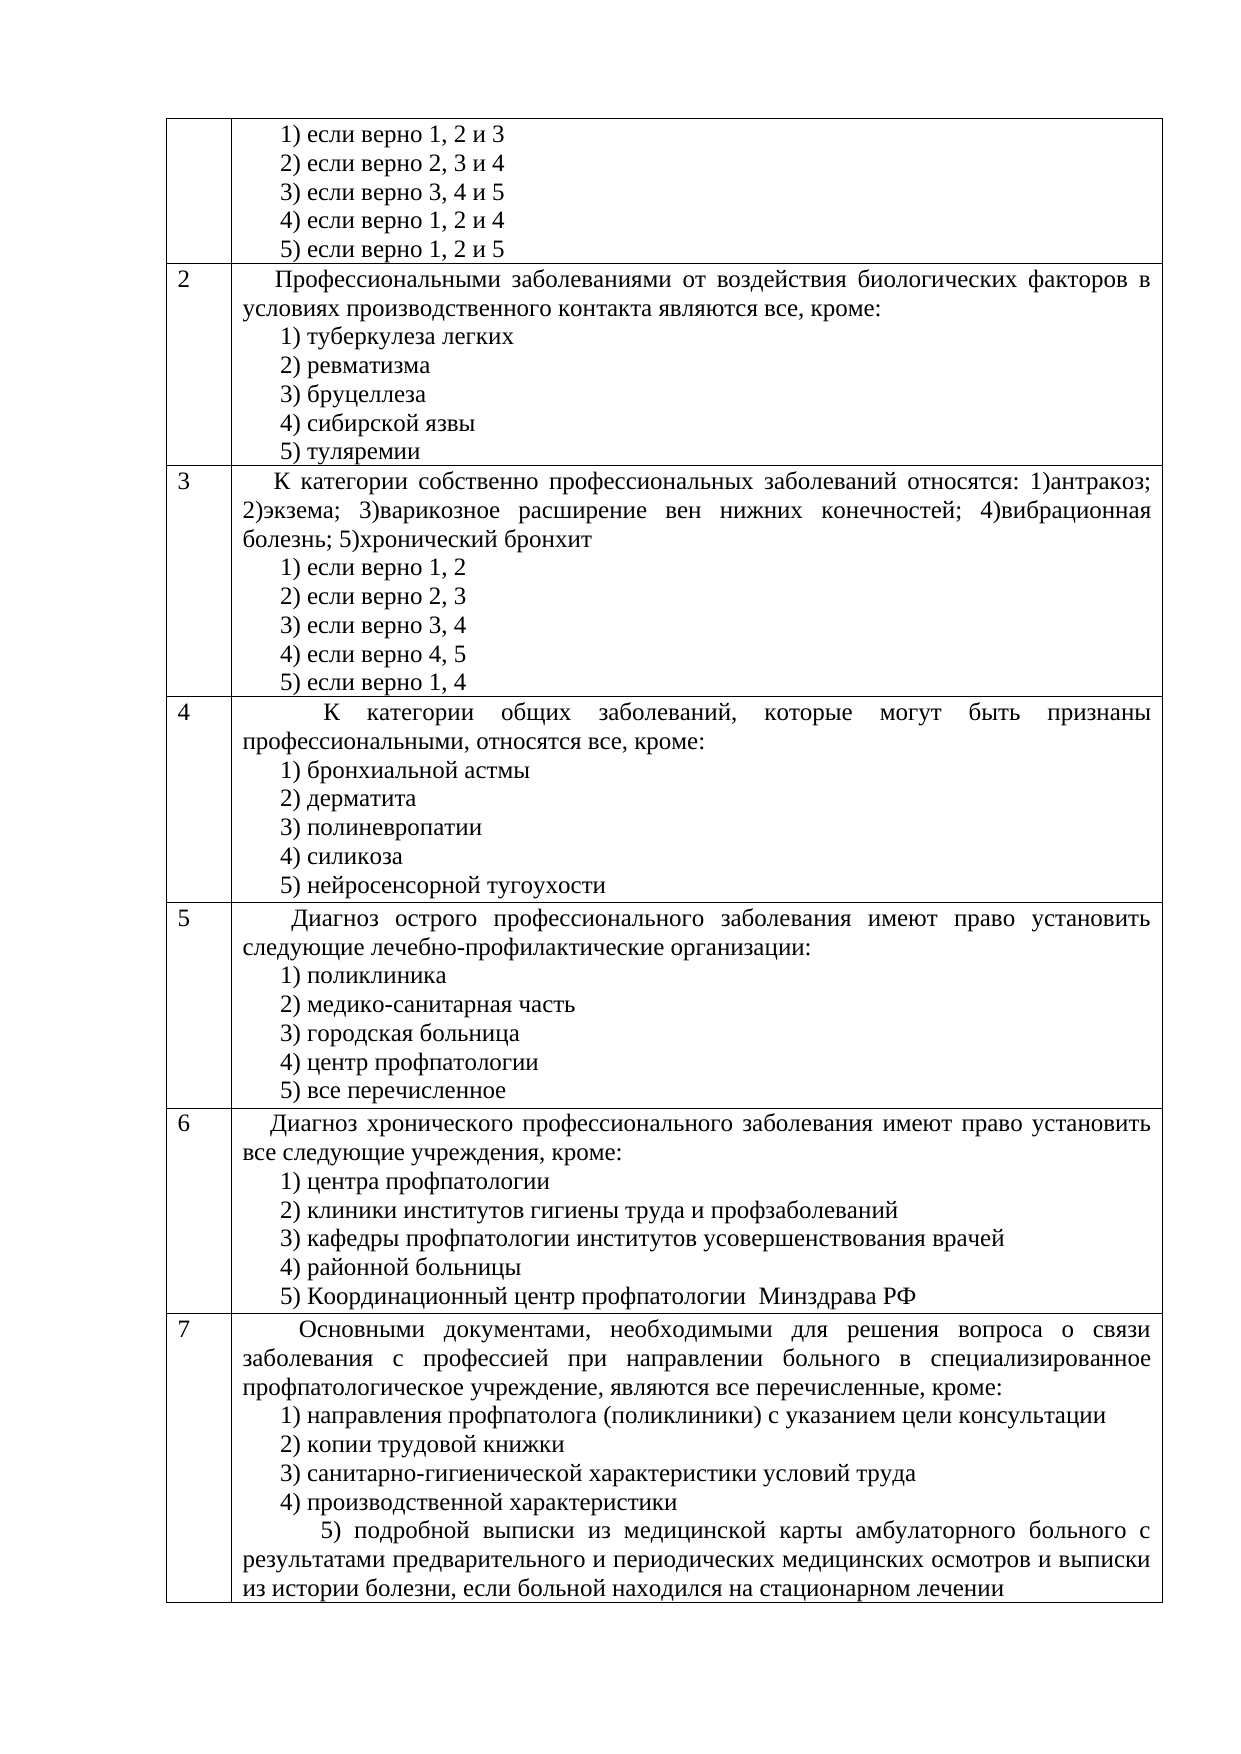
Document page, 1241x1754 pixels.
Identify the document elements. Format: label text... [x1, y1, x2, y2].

table_cell Диагноз острого профессионального заболевания имеют право установить следующие лечебно-профилактические организации: 1) поликлиника 2) медико-санитарная часть 3) городская больница 4) центр профпатологии 5) все перечисленное [232, 903, 1162, 1107]
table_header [232, 119, 1162, 263]
table_cell 2 [167, 264, 231, 465]
table_cell 5 [167, 903, 231, 1107]
table_cell 4 [167, 697, 231, 902]
table_cell 7 [167, 1314, 231, 1602]
table_cell 3 [167, 466, 231, 696]
table_header 1 [167, 119, 231, 263]
table_cell К категории общих заболеваний, которые могут быть признаны профессиональными, относятся все, кроме: 1) бронхиальной астмы 2) дерматита 3) полиневропатии 4) силикоза 5) нейросенсорной тугоухости [232, 697, 1162, 902]
table_cell Основными документами, необходимыми для решения вопроса о связи заболевания с профессией при направлении больного в специализированное профпатологическое учреждение, являются все перечисленные, кроме: 1) направления профпатолога (поликлиники) с указанием цели консультации 2) копии трудовой книжки 3) санитарно-гигиенической характеристики условий труда 4) производственной характеристики 5) подробной выписки из медицинской карты амбулаторного больного с результатами предварительного и периодических медицинских осмотров и выписки из истории болезни, если больной находился на стационарном лечении [232, 1314, 1162, 1602]
table_cell Диагноз хронического профессионального заболевания имеют право установить все следующие учреждения, кроме: 1) центра профпатологии 2) клиники институтов гигиены труда и профзаболеваний 3) кафедры профпатологии институтов усовершенствования врачей 4) районной больницы 5) Координационный центр профпатологии Минздрава РФ [232, 1109, 1162, 1313]
table_cell 6 [167, 1109, 231, 1313]
table_cell Профессиональными заболеваниями от воздействия биологических факторов в условиях производственного контакта являются все, кроме: 1) туберкулеза легких 2) ревматизма 3) бруцеллеза 4) сибирской язвы 5) туляремии [232, 264, 1162, 465]
table_cell К категории собственно профессиональных заболеваний относятся: 1)антракоз; 2)экзема; 3)варикозное расширение вен нижних конечностей; 4)вибрационная болезнь; 5)хронический бронхит 1) если верно 1, 2 2) если верно 2, 3 3) если верно 3, 4 4) если верно 4, 5 5) если верно 1, 4 [232, 466, 1162, 696]
